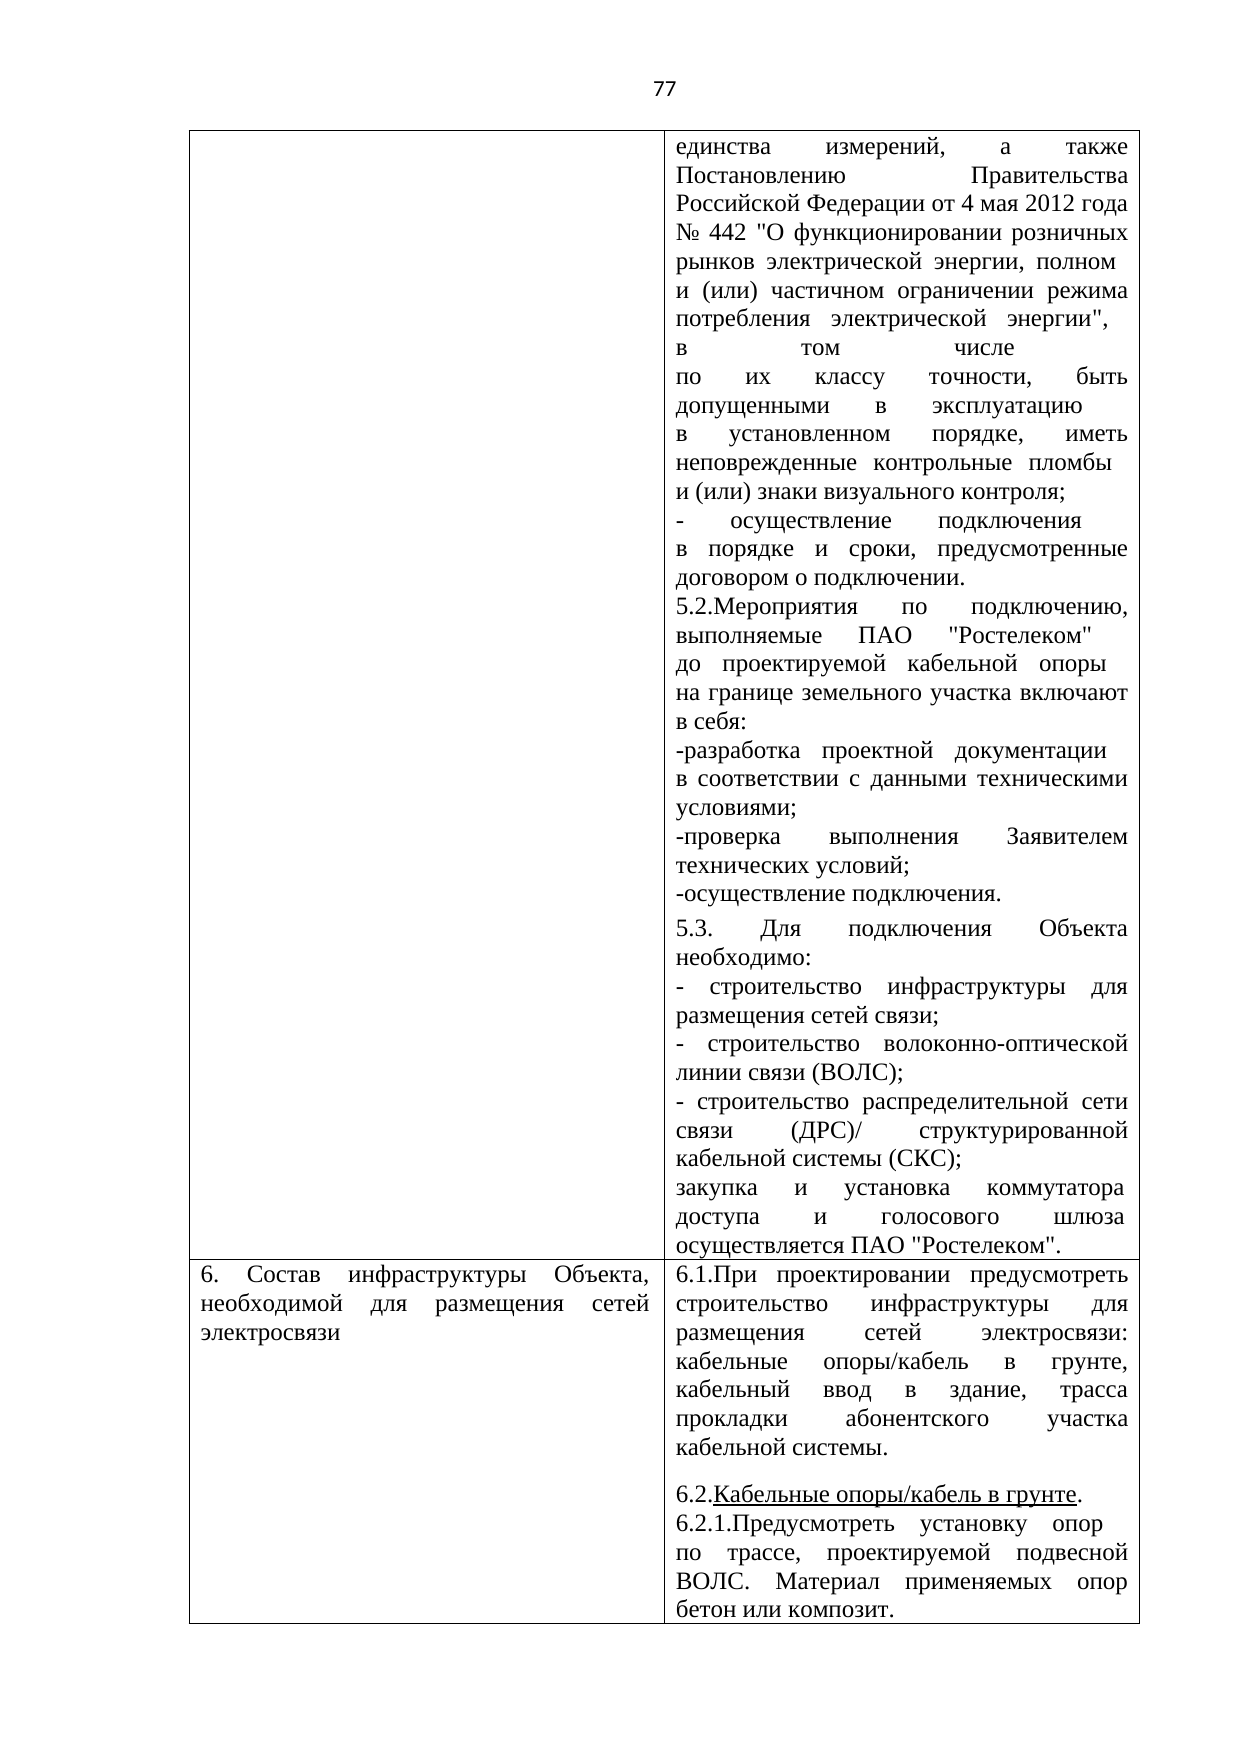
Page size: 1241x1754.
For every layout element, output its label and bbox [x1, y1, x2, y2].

table_cell [190, 131, 664, 1258]
table_cell [190, 1260, 664, 1623]
table_cell [665, 1260, 1139, 1623]
table_cell [665, 131, 1139, 1258]
